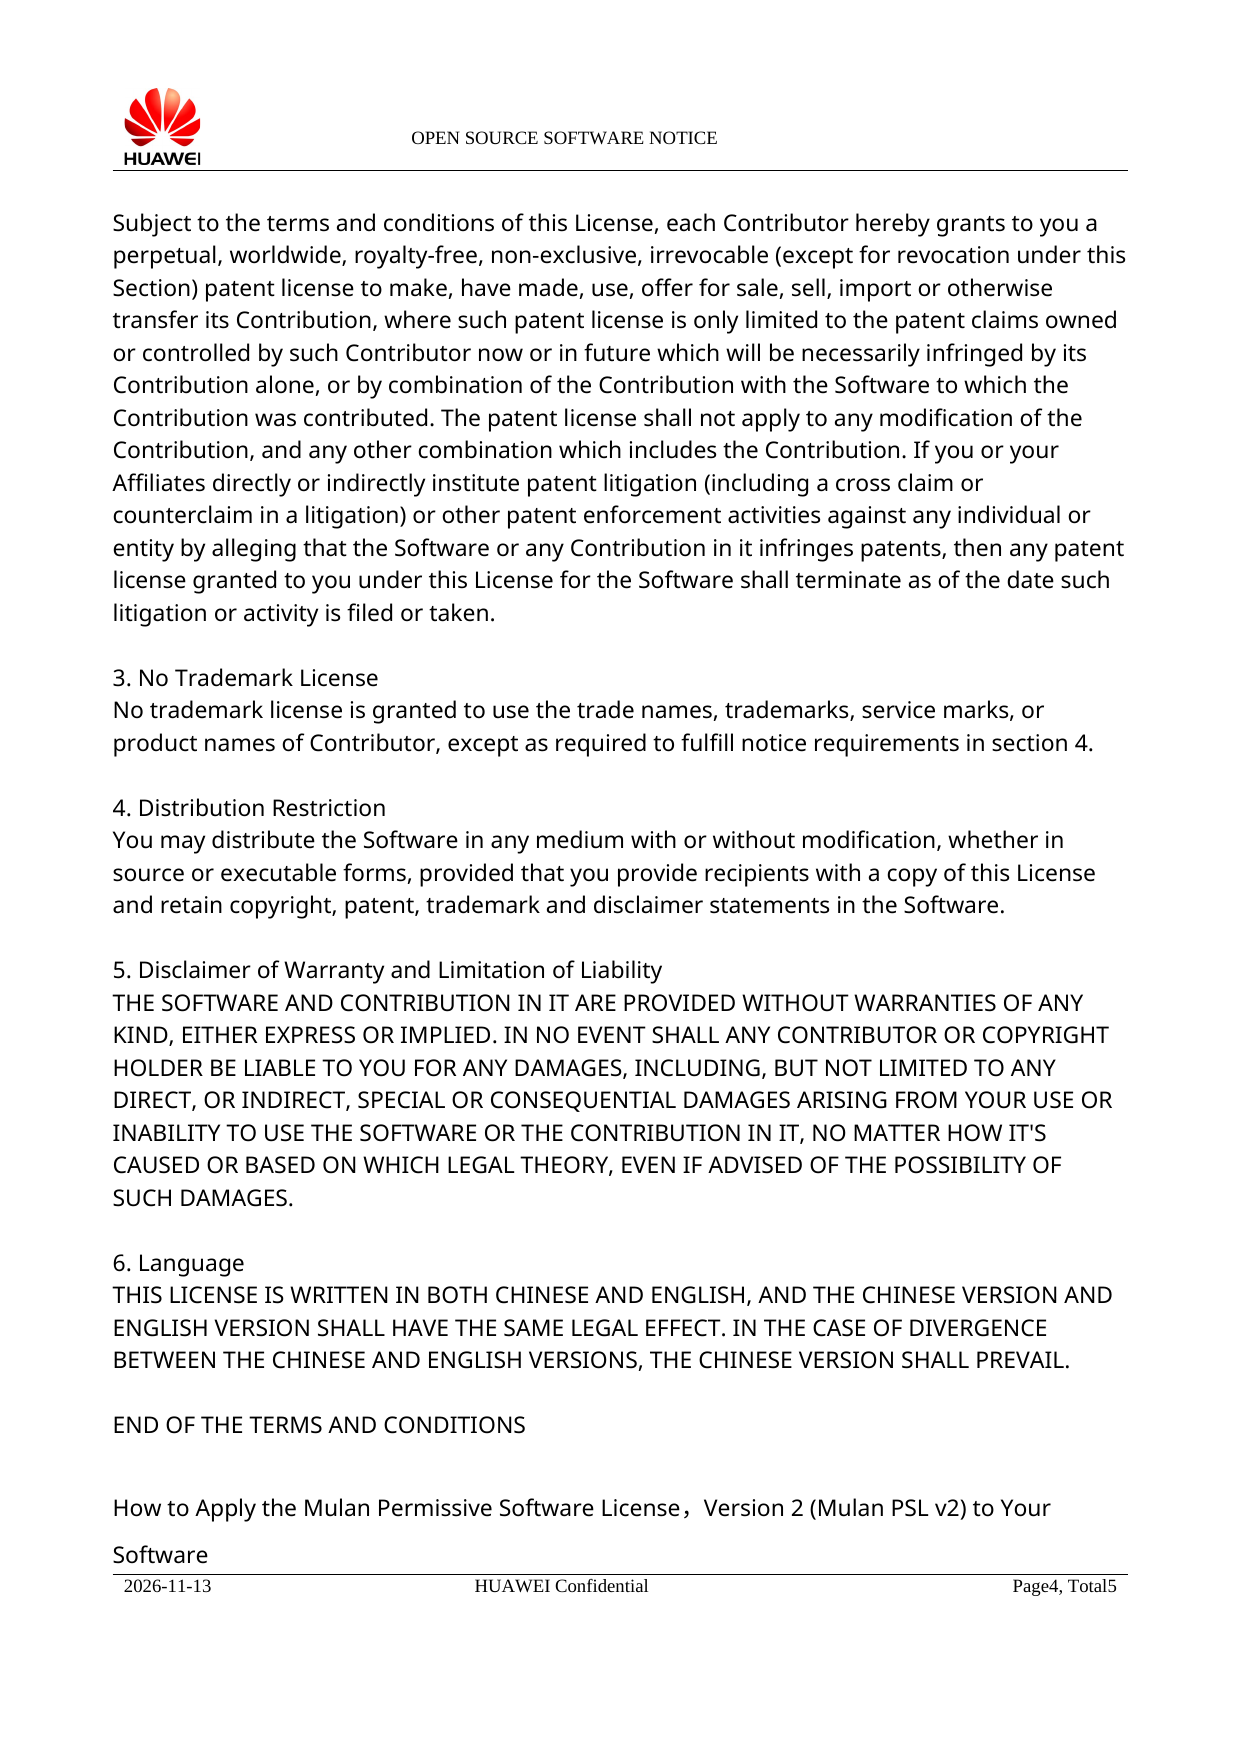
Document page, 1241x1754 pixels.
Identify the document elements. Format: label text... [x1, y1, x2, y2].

text How to Apply the Mulan Permissive Software License，Version 2 (Mulan PSL v2) to Your Software [112, 1474, 1128, 1571]
text 3. No Trademark License [112, 661, 1128, 694]
text THIS LICENSE IS WRITTEN IN BOTH CHINESE AND ENGLISH, AND THE CHINESE VERSION AND ENGLISH VERSION SHALL HAVE THE SAME LEGAL EFFECT. IN THE CASE OF DIVERGENCE BETWEEN THE CHINESE AND ENGLISH VERSIONS, THE CHINESE VERSION SHALL PREVAIL. [112, 1279, 1128, 1376]
text Subject to the terms and conditions of this License, each Contributor hereby grants to you a perpetual, worldwide, royalty-free, non-exclusive, irrevocable (except for revocation under this Section) patent license to make, have made, use, offer for sale, sell, import or otherwise transfer its Contribution, where such patent license is only limited to the patent claims owned or controlled by such Contributor now or in future which will be necessarily infringed by its Contribution alone, or by combination of the Contribution with the Software to which the Contribution was contributed. The patent license shall not apply to any modification of the Contribution, and any other combination which includes the Contribution. If you or your Affiliates directly or indirectly institute patent litigation (including a cross claim or counterclaim in a litigation) or other patent enforcement activities against any individual or entity by alleging that the Software or any Contribution in it infringes patents, then any patent license granted to you under this License for the Software shall terminate as of the date such litigation or activity is filed or taken. [112, 206, 1128, 629]
picture [124, 88, 201, 165]
text 5. Disclaimer of Warranty and Limitation of Liability [112, 954, 1128, 986]
text 4. Distribution Restriction [112, 791, 1128, 824]
text 6. Language [112, 1246, 1128, 1279]
text END OF THE TERMS AND CONDITIONS [112, 1409, 1128, 1441]
text You may distribute the Software in any medium with or without modification, whether in source or executable forms, provided that you provide recipients with a copy of this License and retain copyright, patent, trademark and disclaimer statements in the Software. [112, 824, 1128, 921]
text No trademark license is granted to use the trade names, trademarks, service marks, or product names of Contributor, except as required to fulfill notice requirements in section 4. [112, 694, 1128, 759]
text THE SOFTWARE AND CONTRIBUTION IN IT ARE PROVIDED WITHOUT WARRANTIES OF ANY KIND, EITHER EXPRESS OR IMPLIED. IN NO EVENT SHALL ANY CONTRIBUTOR OR COPYRIGHT HOLDER BE LIABLE TO YOU FOR ANY DAMAGES, INCLUDING, BUT NOT LIMITED TO ANY DIRECT, OR INDIRECT, SPECIAL OR CONSEQUENTIAL DAMAGES ARISING FROM YOUR USE OR INABILITY TO USE THE SOFTWARE OR THE CONTRIBUTION IN IT, NO MATTER HOW IT'S CAUSED OR BASED ON WHICH LEGAL THEORY, EVEN IF ADVISED OF THE POSSIBILITY OF SUCH DAMAGES. [112, 986, 1128, 1214]
